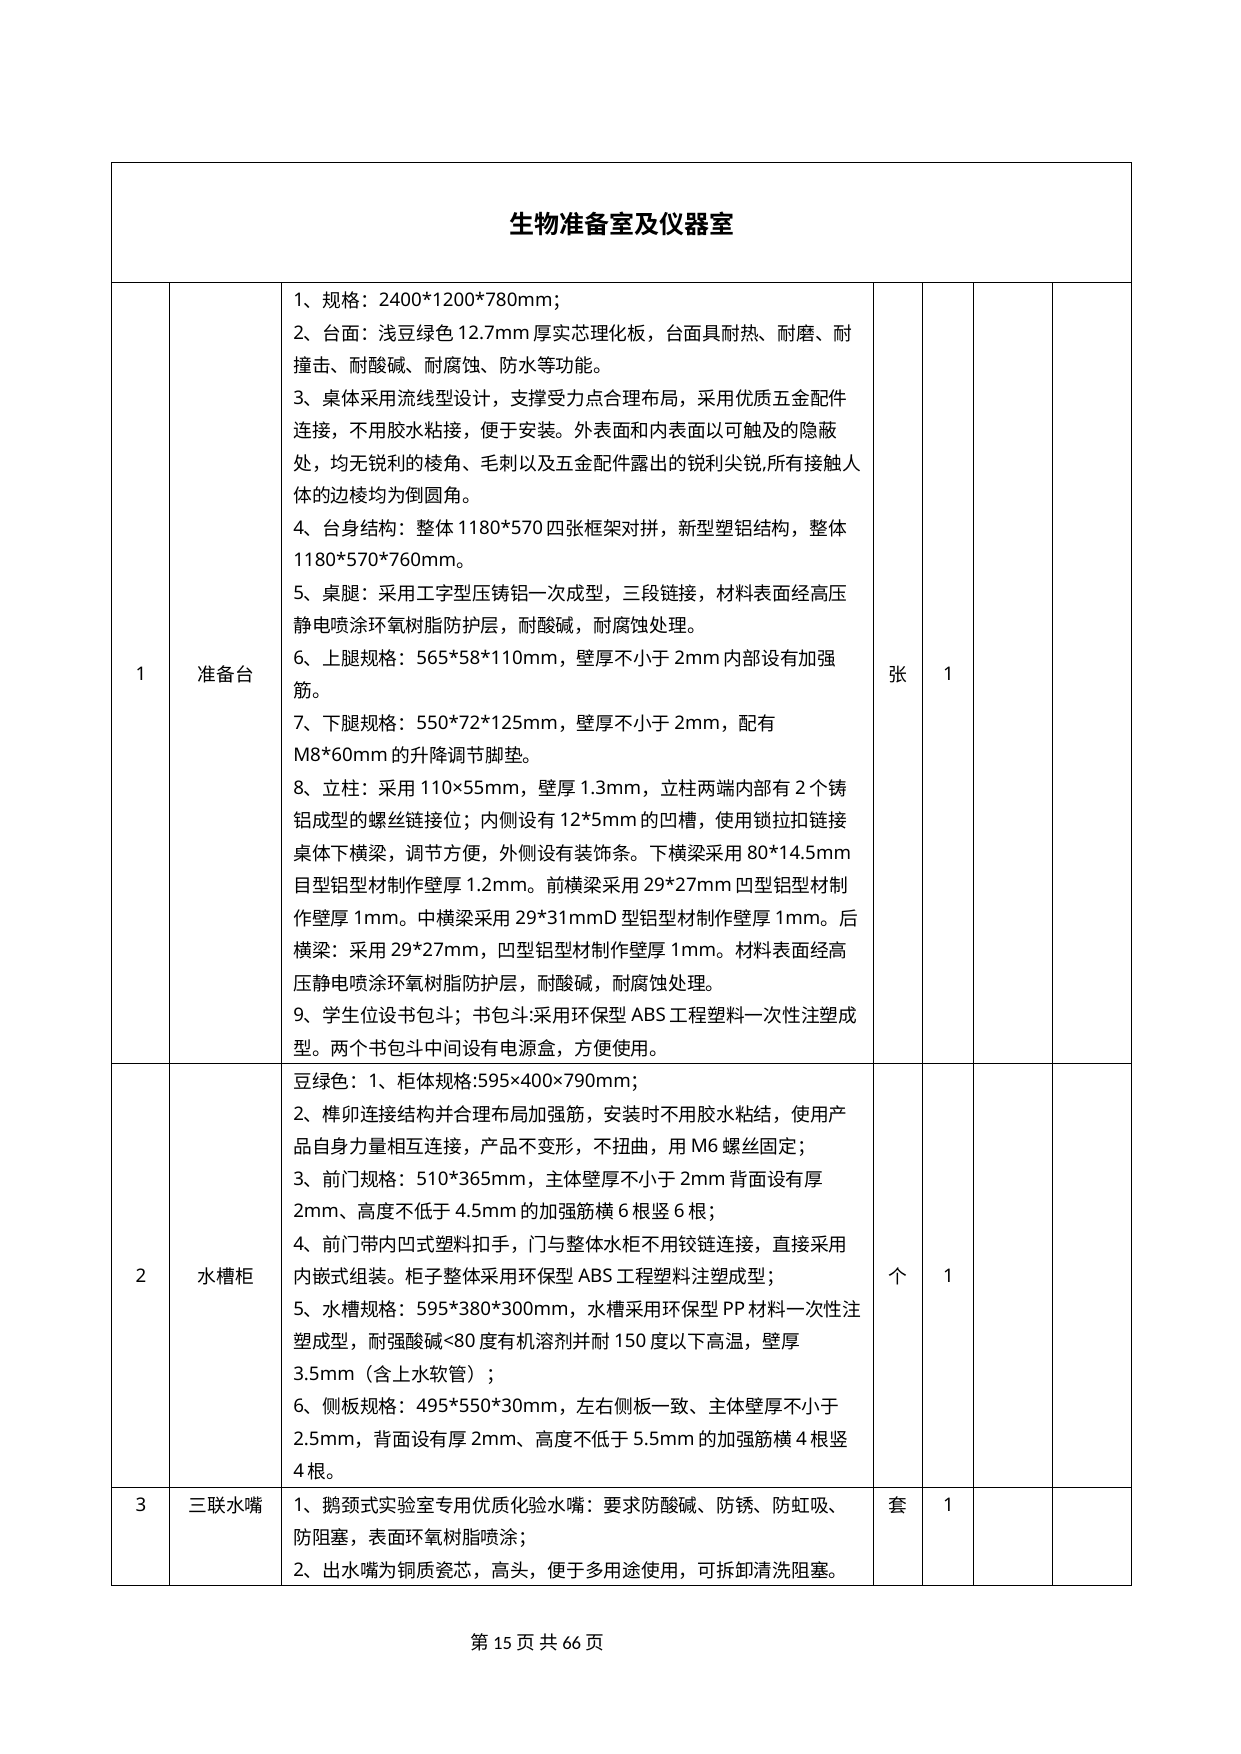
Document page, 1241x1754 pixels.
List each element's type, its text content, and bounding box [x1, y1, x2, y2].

table_cell 1 [923, 283, 973, 1063]
table_cell 套 [874, 1488, 922, 1585]
table_cell [974, 1488, 1052, 1585]
table_cell [1053, 283, 1131, 1063]
table_cell 张 [874, 283, 922, 1063]
table_cell 3 [112, 1488, 169, 1585]
table_cell [1053, 1488, 1131, 1585]
table_cell 1 [923, 1064, 973, 1487]
table_cell 水槽柜 [170, 1064, 281, 1487]
table_cell 三联水嘴 [170, 1488, 281, 1585]
table_cell 1、规格：2400*1200*780mm； 2、台面：浅豆绿色12.7mm厚实芯理化板，台面具耐热、耐磨、耐撞击、耐酸碱、耐腐蚀、防水等功能。 3、桌体采用流线型设计，支撑受力点合理布局，采用优质五金配件连接，不用胶水粘接，便于安装。外表面和内表面以可触及的隐蔽处，均无锐利的棱角、毛刺以及五金配件露出的锐利尖锐,所有接触人体的边棱均为倒圆角。 4、台身结构：整体1180*570四张框架对拼，新型塑铝结构，整体1180*570*760mm。 5、桌腿：采用工字型压铸铝一次成型，三段链接，材料表面经高压静电喷涂环氧树脂防护层，耐酸碱，耐腐蚀处理。 6、上腿规格：565*58*110mm，壁厚不小于2mm内部设有加强筋。 7、下腿规格：550*72*125mm，壁厚不小于2mm，配有M8*60mm的升降调节脚垫。 8、立柱：采用110×55mm，壁厚1.3mm，立柱两端内部有2个铸铝成型的螺丝链接位；内侧设有12*5mm的凹槽，使用锁拉扣链接桌体下横梁，调节方便，外侧设有装饰条。下横梁采用80*14.5mm目型铝型材制作壁厚1.2mm。前横梁采用29*27mm凹型铝型材制作壁厚1mm。中横梁采用29*31mmD型铝型材制作壁厚1mm。后横梁：采用29*27mm，凹型铝型材制作壁厚1mm。材料表面经高压静电喷涂环氧树脂防护层，耐酸碱，耐腐蚀处理。 9、学生位设书包斗；书包斗:采用环保型ABS工程塑料一次性注塑成型。两个书包斗中间设有电源盒，方便使用。 [282, 283, 873, 1063]
table_cell 2 [112, 1064, 169, 1487]
table_cell 1 [923, 1488, 973, 1585]
table_cell [974, 1064, 1052, 1487]
table_cell 豆绿色：1、柜体规格:595×400×790mm； 2、榫卯连接结构并合理布局加强筋，安装时不用胶水粘结，使用产品自身力量相互连接，产品不变形，不扭曲，用M6螺丝固定； 3、前门规格：510*365mm，主体壁厚不小于2mm背面设有厚2mm、高度不低于4.5mm的加强筋横6根竖6根； 4、前门带内凹式塑料扣手，门与整体水柜不用铰链连接，直接采用内嵌式组装。柜子整体采用环保型ABS工程塑料注塑成型； 5、水槽规格：595*380*300mm，水槽采用环保型PP材料一次性注塑成型，耐强酸碱<80度有机溶剂并耐150度以下高温，壁厚3.5mm（含上水软管）； 6、侧板规格：495*550*30mm，左右侧板一致、主体壁厚不小于2.5mm，背面设有厚2mm、高度不低于5.5mm的加强筋横4根竖4根。 [282, 1064, 873, 1487]
table_cell [1053, 1064, 1131, 1487]
table_cell 个 [874, 1064, 922, 1487]
table_cell [974, 283, 1052, 1063]
table_cell 生物准备室及仪器室 [112, 163, 1131, 282]
table_cell 1 [112, 283, 169, 1063]
table_cell 准备台 [170, 283, 281, 1063]
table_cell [282, 1488, 873, 1585]
